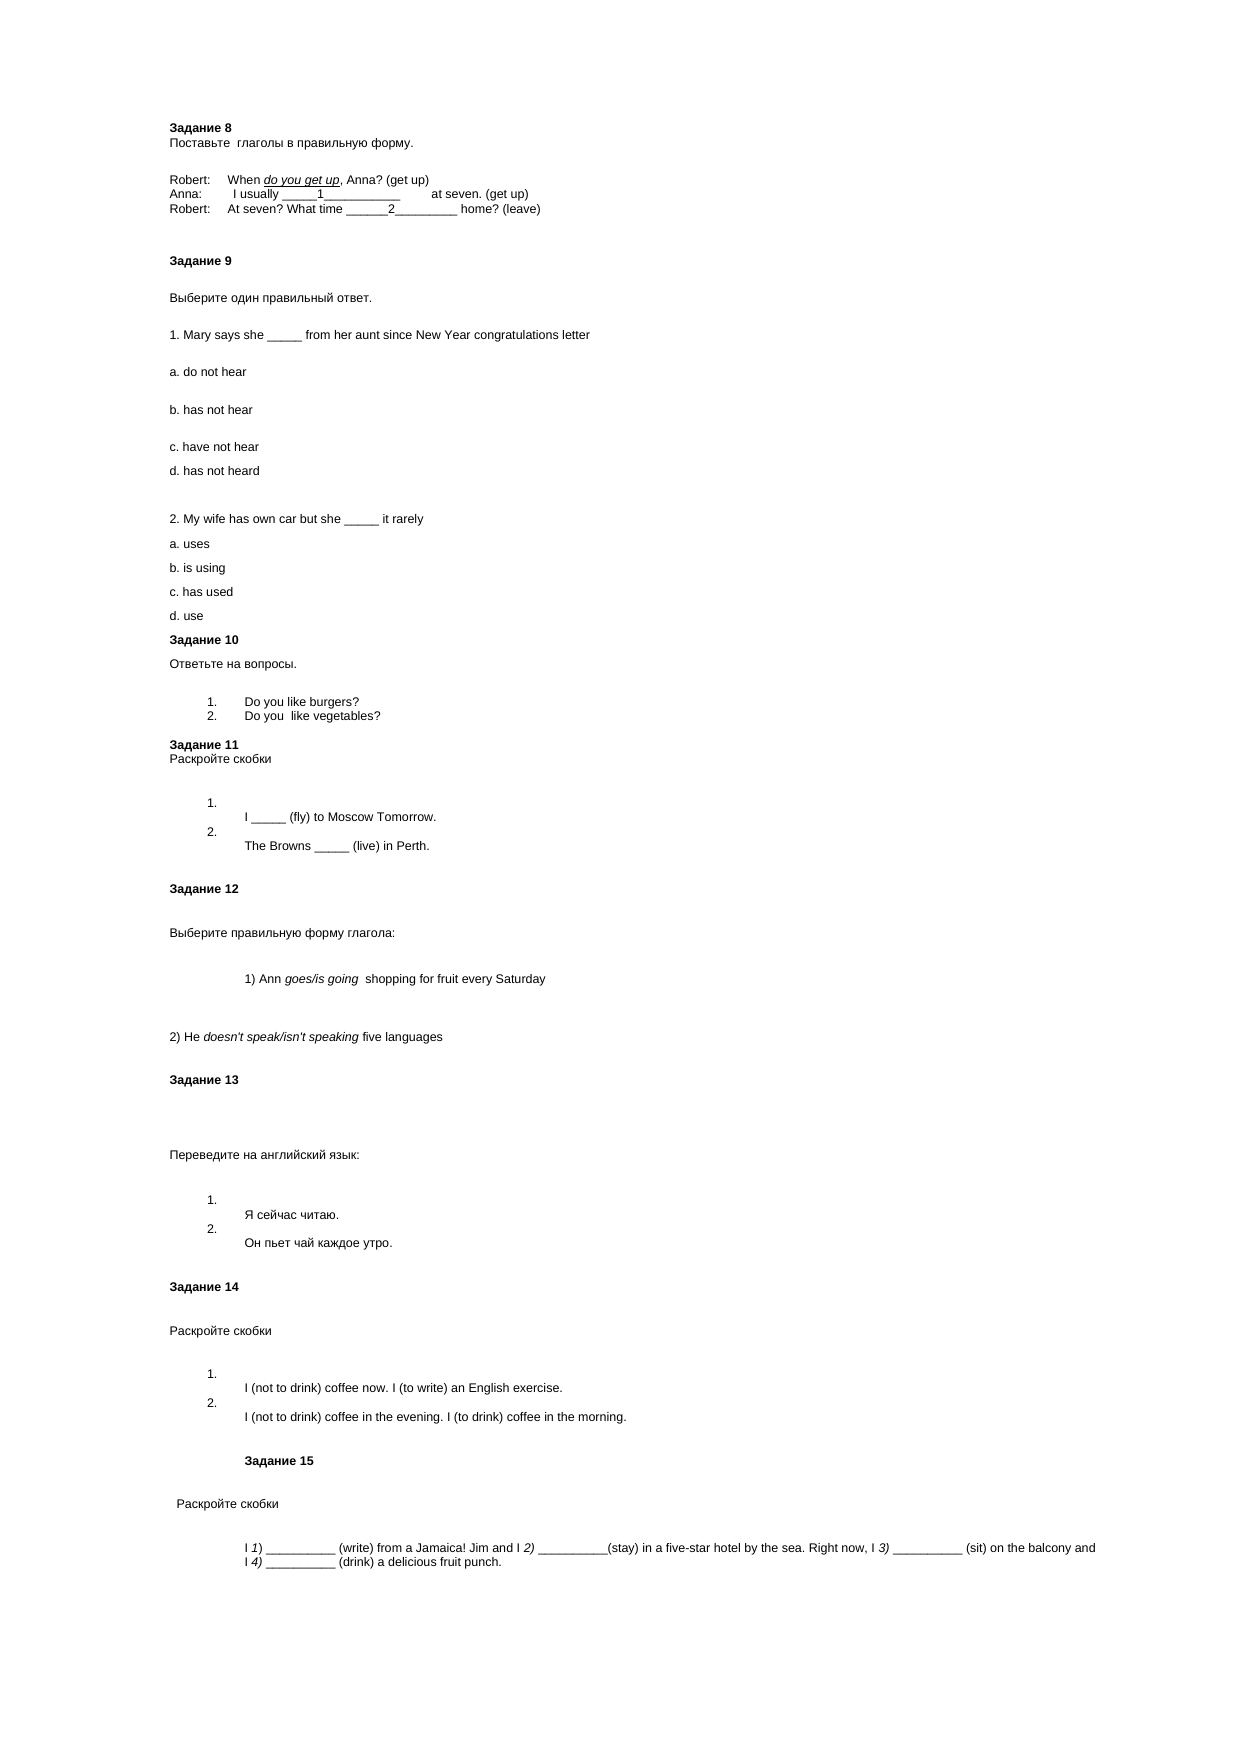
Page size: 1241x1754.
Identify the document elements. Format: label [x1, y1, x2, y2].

table_header [163, 118, 1155, 1629]
